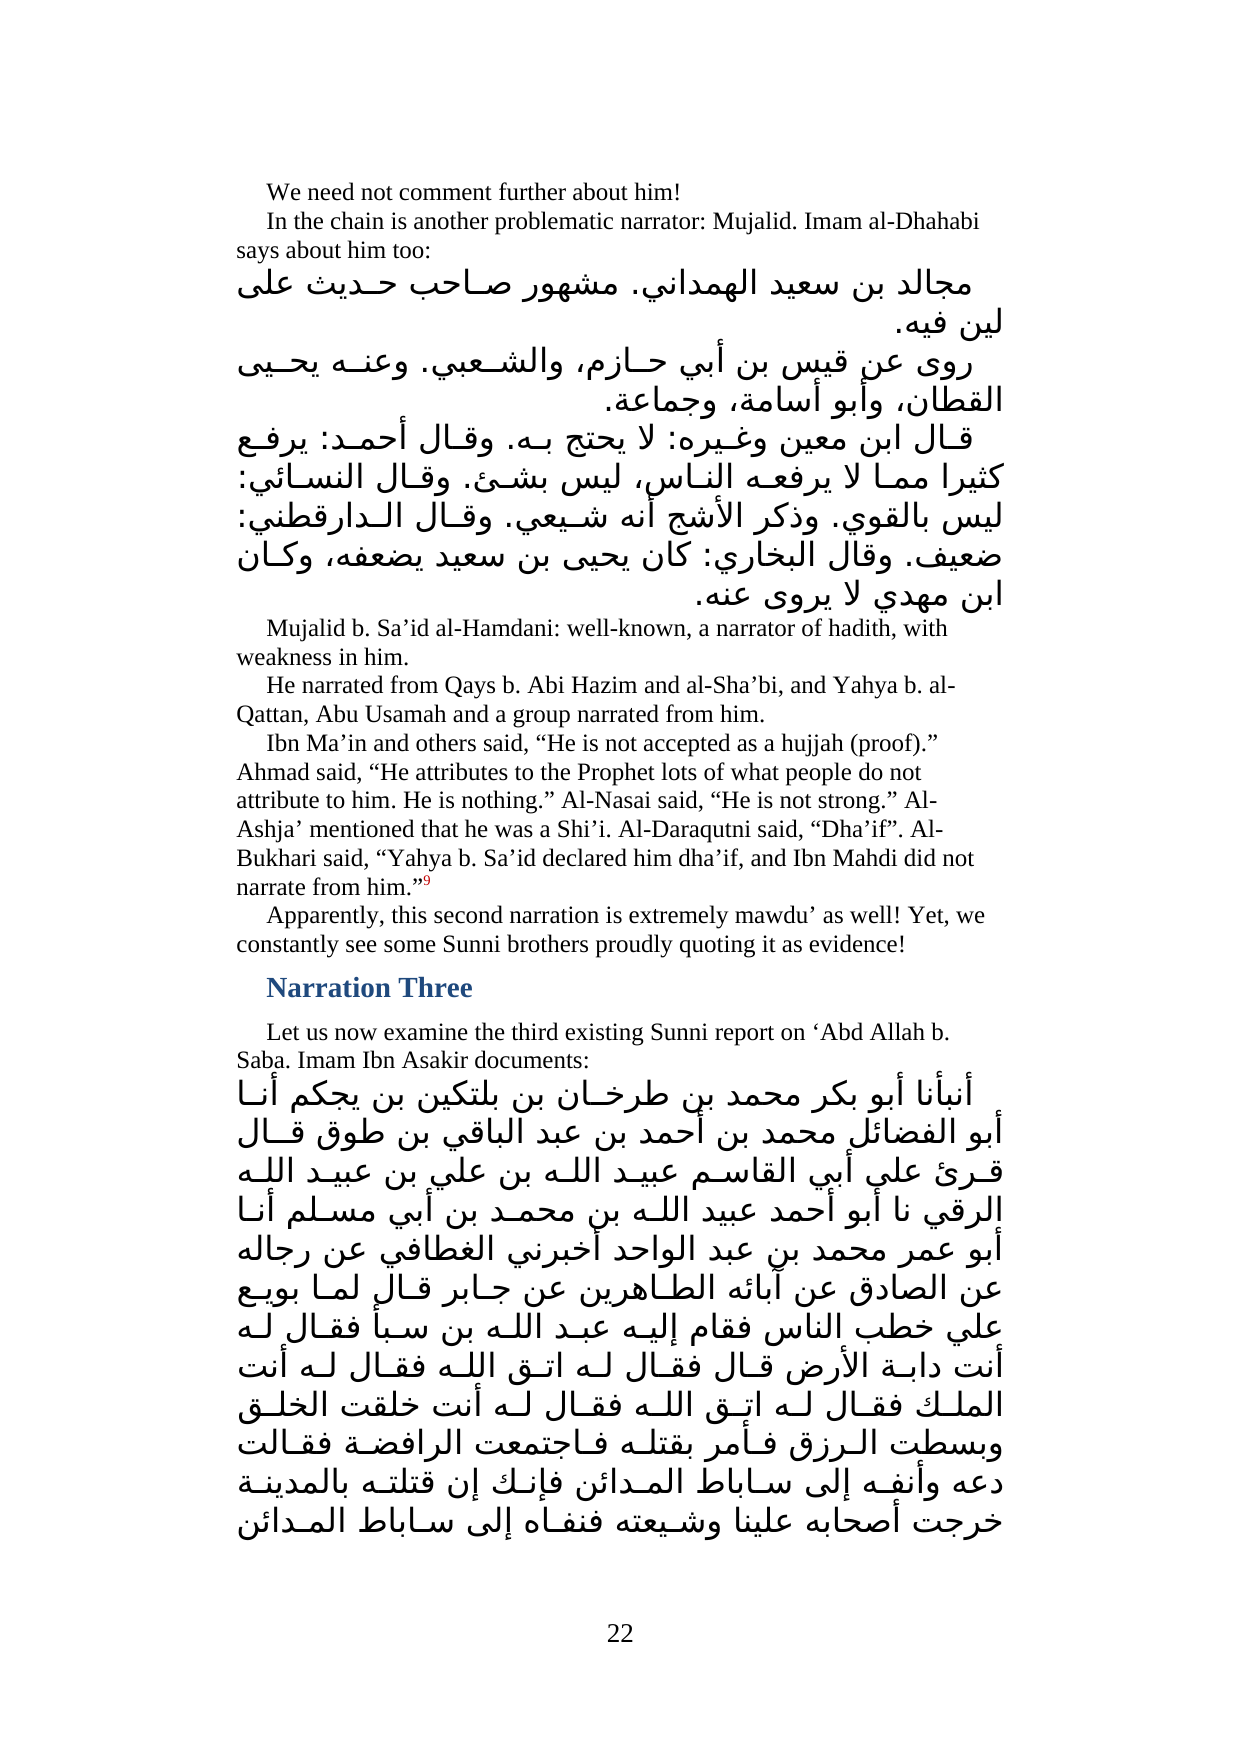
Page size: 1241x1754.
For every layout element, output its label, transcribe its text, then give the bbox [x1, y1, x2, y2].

text قال ابن معين وغيره: لا يحتج به. وقال أحمد: يرفع كثيرا مما لا يرفعه الناس، ليس بشئ. وقال النسائي: ليس بالقوي. وذكر الأشج أنه شيعي. وقال الدارقطني: ضعيف. وقال البخاري: كان يحيى بن سعيد يضعفه، وكان ابن مهدي لا يروى عنه. [236, 419, 1004, 613]
text We need not comment further about him! [236, 177, 1004, 206]
text روى عن قيس بن أبي حازم، والشعبي. وعنه يحيى القطان، وأبو أسامة، وجماعة. [236, 341, 1004, 419]
text مجالد بن سعيد الهمداني. مشهور صاحب حديث على لين فيه. [236, 263, 1004, 341]
text In the chain is another problematic narrator: Mujalid. Imam al-Dhahabi says about him too: [236, 206, 1004, 263]
text Let us now examine the third existing Sunni report on ‘Abd Allah b. Saba. Imam Ibn Asakir documents: [236, 1017, 1004, 1074]
text He narrated from Qays b. Abi Hazim and al-Sha’bi, and Yahya b. al-Qattan, Abu Usamah and a group narrated from him. [236, 671, 1004, 728]
text Ibn Ma’in and others said, “He is not accepted as a hujjah (proof).” Ahmad said, “He attributes to the Prophet lots of what people do not attribute to him. He is nothing.” Al-Nasai said, “He is not strong.” Al-Ashja’ mentioned that he was a Shi’i. Al-Daraqutni said, “Dha’if”. Al-Bukhari said, “Yahya b. Sa’id declared him dha’if, and Ibn Mahdi did not narrate from him.”9 [236, 728, 1004, 901]
subtitle Narration Three [236, 971, 1004, 1004]
text Mujalid b. Sa’id al-Hamdani: well-known, a narrator of hadith, with weakness in him. [236, 613, 1004, 671]
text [236, 1074, 1004, 1540]
text Apparently, this second narration is extremely mawdu’ as well! Yet, we constantly see some Sunni brothers proudly quoting it as evidence! [236, 901, 1004, 958]
